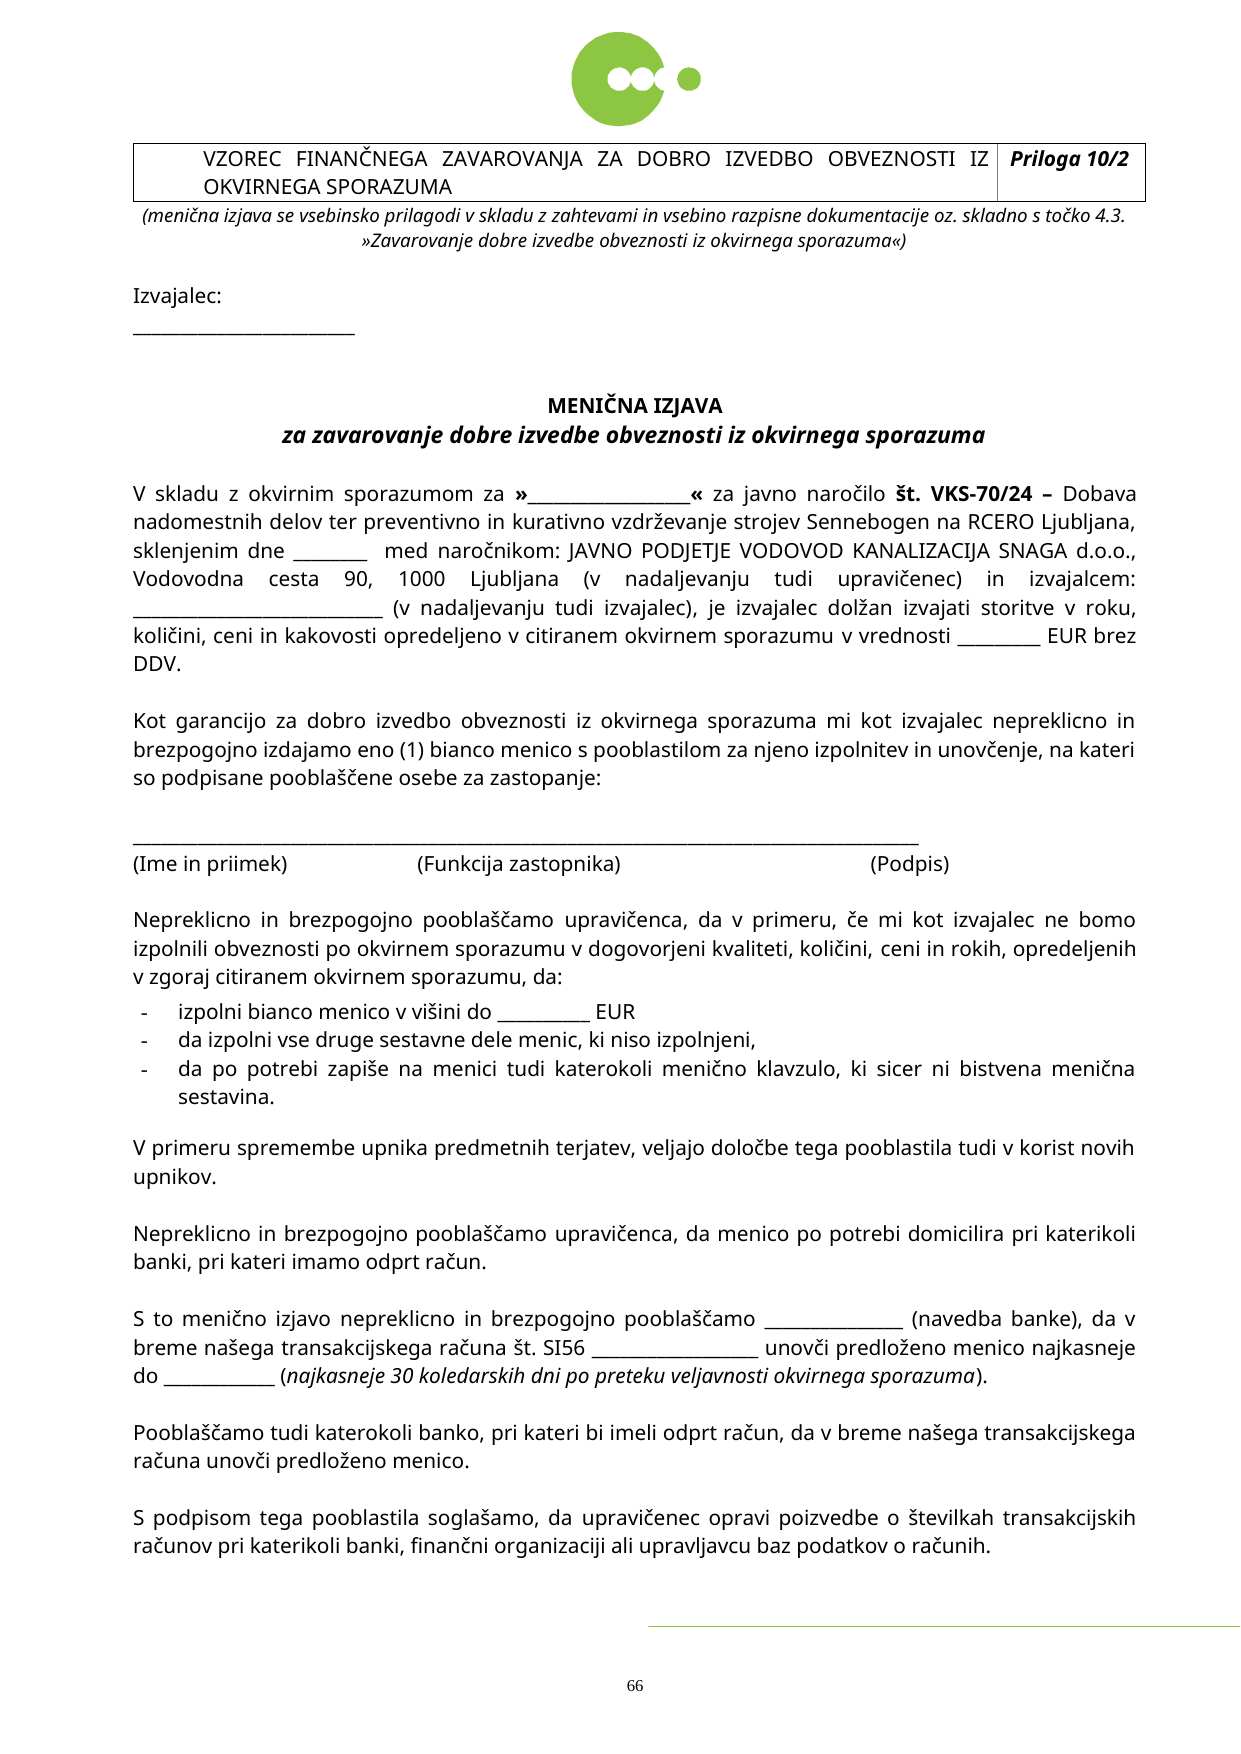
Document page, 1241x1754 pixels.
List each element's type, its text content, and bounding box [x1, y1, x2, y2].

table_header VZOREC FINANČNEGA ZAVAROVANJA ZA DOBRO IZVEDBO OBVEZNOSTI IZ OKVIRNEGA SPORAZUMA [196, 144, 997, 201]
text _____________________________________________________________________________________ [133, 820, 1137, 849]
text Kot garancijo za dobro izvedbo obveznosti iz okvirnega sporazuma mi kot izvajalec nepreklicno in brezpogojno izdajamo eno (1) bianco menico s pooblastilom za njeno izpolnitev in unovčenje, na kateri so podpisane pooblaščene osebe za zastopanje: [133, 706, 1137, 792]
text Nepreklicno in brezpogojno pooblaščamo upravičenca, da menico po potrebi domicilira pri katerikoli banki, pri kateri imamo odprt račun. [133, 1219, 1137, 1276]
text V primeru spremembe upnika predmetnih terjatev, veljajo določbe tega pooblastila tudi v korist novih upnikov. [133, 1133, 1137, 1190]
table_header 10/2 [1088, 144, 1145, 201]
text Pooblaščamo tudi katerokoli banko, pri kateri bi imeli odprt račun, da v breme našega transakcijskega računa unovči predloženo menico. [133, 1418, 1137, 1475]
text Nepreklicno in brezpogojno pooblaščamo upravičenca, da v primeru, če mi kot izvajalec ne bomo izpolnili obveznosti po okvirnem sporazumu v dogovorjeni kvaliteti, količini, ceni in rokih, opredeljenih v zgoraj citiranem okvirnem sporazumu, da: [133, 906, 1137, 991]
text V skladu z okvirnim sporazumom za »___________________« za javno naročilo št. VKS-70/24 – Dobava nadomestnih delov ter preventivno in kurativno vzdrževanje strojev Sennebogen na RCERO Ljubljana, sklenjenim dne ________ med naročnikom: JAVNO PODJETJE VODOVOD KANALIZACIJA SNAGA d.o.o., Vodovodna cesta 90, 1000 Ljubljana (v nadaljevanju tudi upravičenec) in izvajalcem: ___________________________ (v nadaljevanju tudi izvajalec), je izvajalec dolžan izvajati storitve v roku, količini, ceni in kakovosti opredeljeno v citiranem okvirnem sporazumu v vrednosti _________ EUR brez DDV. [133, 479, 1137, 678]
text za zavarovanje dobre izvedbe obveznosti iz okvirnega sporazuma [133, 419, 1137, 451]
list da izpolni vse druge sestavne dele menic, ki niso izpolnjeni, [141, 1026, 1137, 1054]
text S to menično izjavo nepreklicno in brezpogojno pooblaščamo _______________ (navedba banke), da v breme našega transakcijskega računa št. SI56 __________________ unovči predloženo menico najkasneje do ____________ (najkasneje 30 koledarskih dni po preteku veljavnosti okvirnega sporazuma). [133, 1304, 1137, 1389]
list izpolni bianco menico v višini do __________ EUR [141, 997, 1137, 1026]
text (Ime in priimek) (Funkcija zastopnika) (Podpis) [133, 849, 1137, 877]
text S podpisom tega pooblastila soglašamo, da upravičenec opravi poizvedbe o številkah transakcijskih računov pri katerikoli banki, finančni organizaciji ali upravljavcu baz podatkov o računih. [133, 1503, 1137, 1560]
text MENIČNA IZJAVA [133, 391, 1137, 419]
text (menična izjava se vsebinsko prilagodi v skladu z zahtevami in vsebino razpisne dokumentacije oz. skladno s točko 4.3. »Zavarovanje dobre izvedbe obveznosti iz okvirnega sporazuma«) [133, 202, 1137, 253]
table_header [134, 144, 196, 201]
list da po potrebi zapiše na menici tudi katerokoli menično klavzulo, ki sicer ni bistvena menična sestavina. [141, 1054, 1137, 1111]
text ________________________ [133, 310, 1137, 338]
text Izvajalec: [133, 281, 1137, 310]
table_header Priloga [998, 144, 1088, 201]
